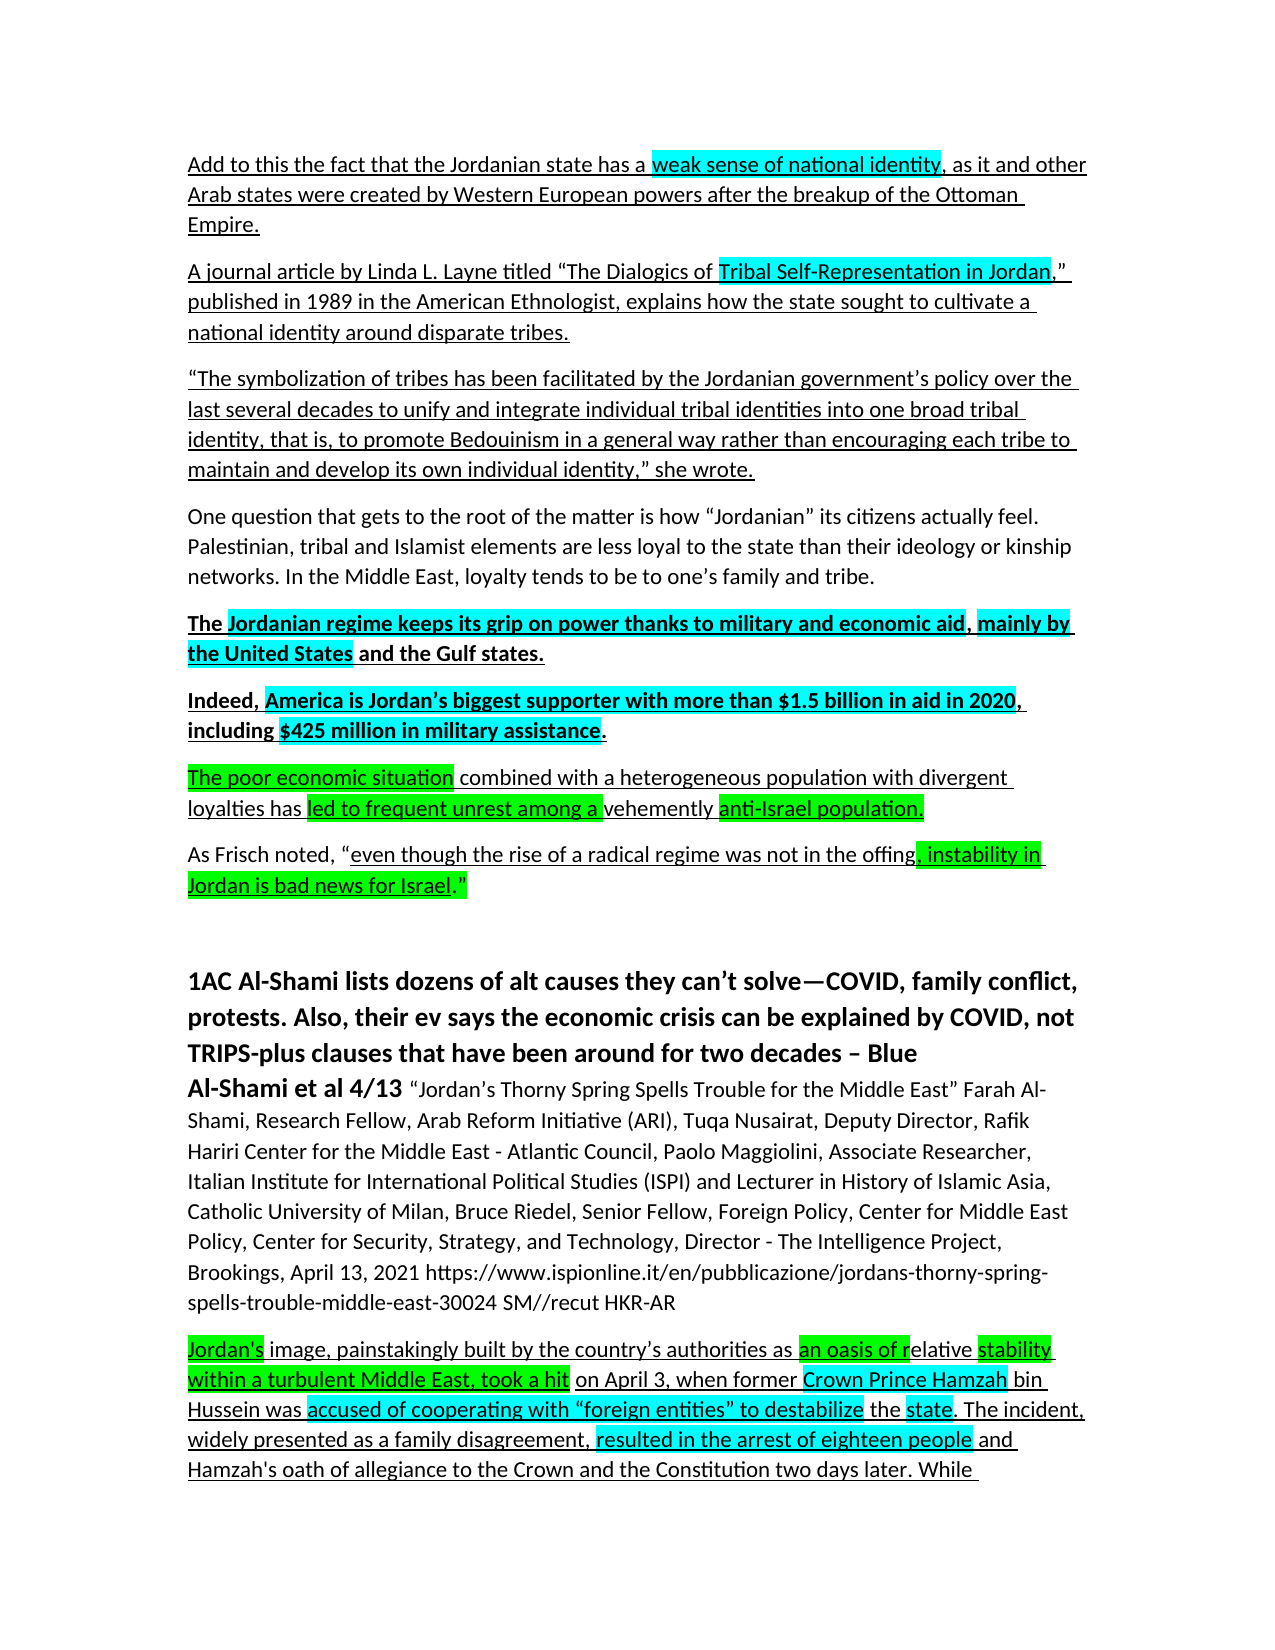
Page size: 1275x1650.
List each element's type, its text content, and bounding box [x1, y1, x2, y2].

text The Jordanian regime keeps its grip on power thanks to military and economic aid, mainly by the United States and the Gulf states. [187, 609, 1087, 668]
text A journal article by Linda L. Layne titled “The Dialogics of Tribal Self-Representation in Jordan,” published in 1989 in the American Ethnologist, explains how the state sought to cultivate a national identity around disparate tribes. [187, 257, 1087, 346]
subtitle 1AC Al-Shami lists dozens of alt causes they can’t solve—COVID, family conflict, protests. Also, their ev says the economic crisis can be explained by COVID, not TRIPS-plus clauses that have been around for two decades – Blue [187, 964, 1087, 1069]
text As Frisch noted, “even though the rise of a radical regime was not in the offing, instability in Jordan is bad news for Israel.” [187, 841, 1087, 899]
text Al-Shami et al 4/13 “Jordan’s Thorny Spring Spells Trouble for the Middle East” Farah Al-Shami, Research Fellow, Arab Reform Initiative (ARI), Tuqa Nusairat, Deputy Director, Rafik Hariri Center for the Middle East - Atlantic Council, Paolo Maggiolini, Associate Researcher, Italian Institute for International Political Studies (ISPI) and Lecturer in History of Islamic Asia, Catholic University of Milan, Bruce Riedel, Senior Fellow, Foreign Policy, Center for Middle East Policy, Center for Security, Strategy, and Technology, Director - The Intelligence Project, Brookings, April 13, 2021 https://www.ispionline.it/en/pubblicazione/jordans-thorny-spring-spells-trouble-middle-east-30024 SM//recut HKR-AR [187, 1071, 1087, 1316]
text “The symbolization of tribes has been facilitated by the Jordanian government’s policy over the last several decades to unify and integrate individual tribal identities into one broad tribal identity, that is, to promote Bedouinism in a general way rather than encouraging each tribe to maintain and develop its own individual identity,” she wrote. [187, 364, 1087, 483]
text Indeed, America is Jordan’s biggest supporter with more than $1.5 billion in aid in 2020, including $425 million in military assistance. [187, 686, 1087, 745]
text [187, 1335, 1087, 1484]
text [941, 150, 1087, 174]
text One question that gets to the root of the matter is how “Jordanian” its citizens actually feel. Palestinian, tribal and Islamist elements are less loyal to the state than their ideology or kinship networks. In the Middle East, loyalty tends to be to one’s family and tribe. [187, 502, 1087, 591]
text Add to this the fact that the Jordanian state has a weak sense of national identity, as it and other Arab states were created by Western European powers after the breakup of the Ottoman Empire. [187, 175, 1087, 238]
text The poor economic situation combined with a heterogeneous population with divergent loyalties has led to frequent unrest among a vehemently anti-Israel population. [187, 763, 1087, 822]
